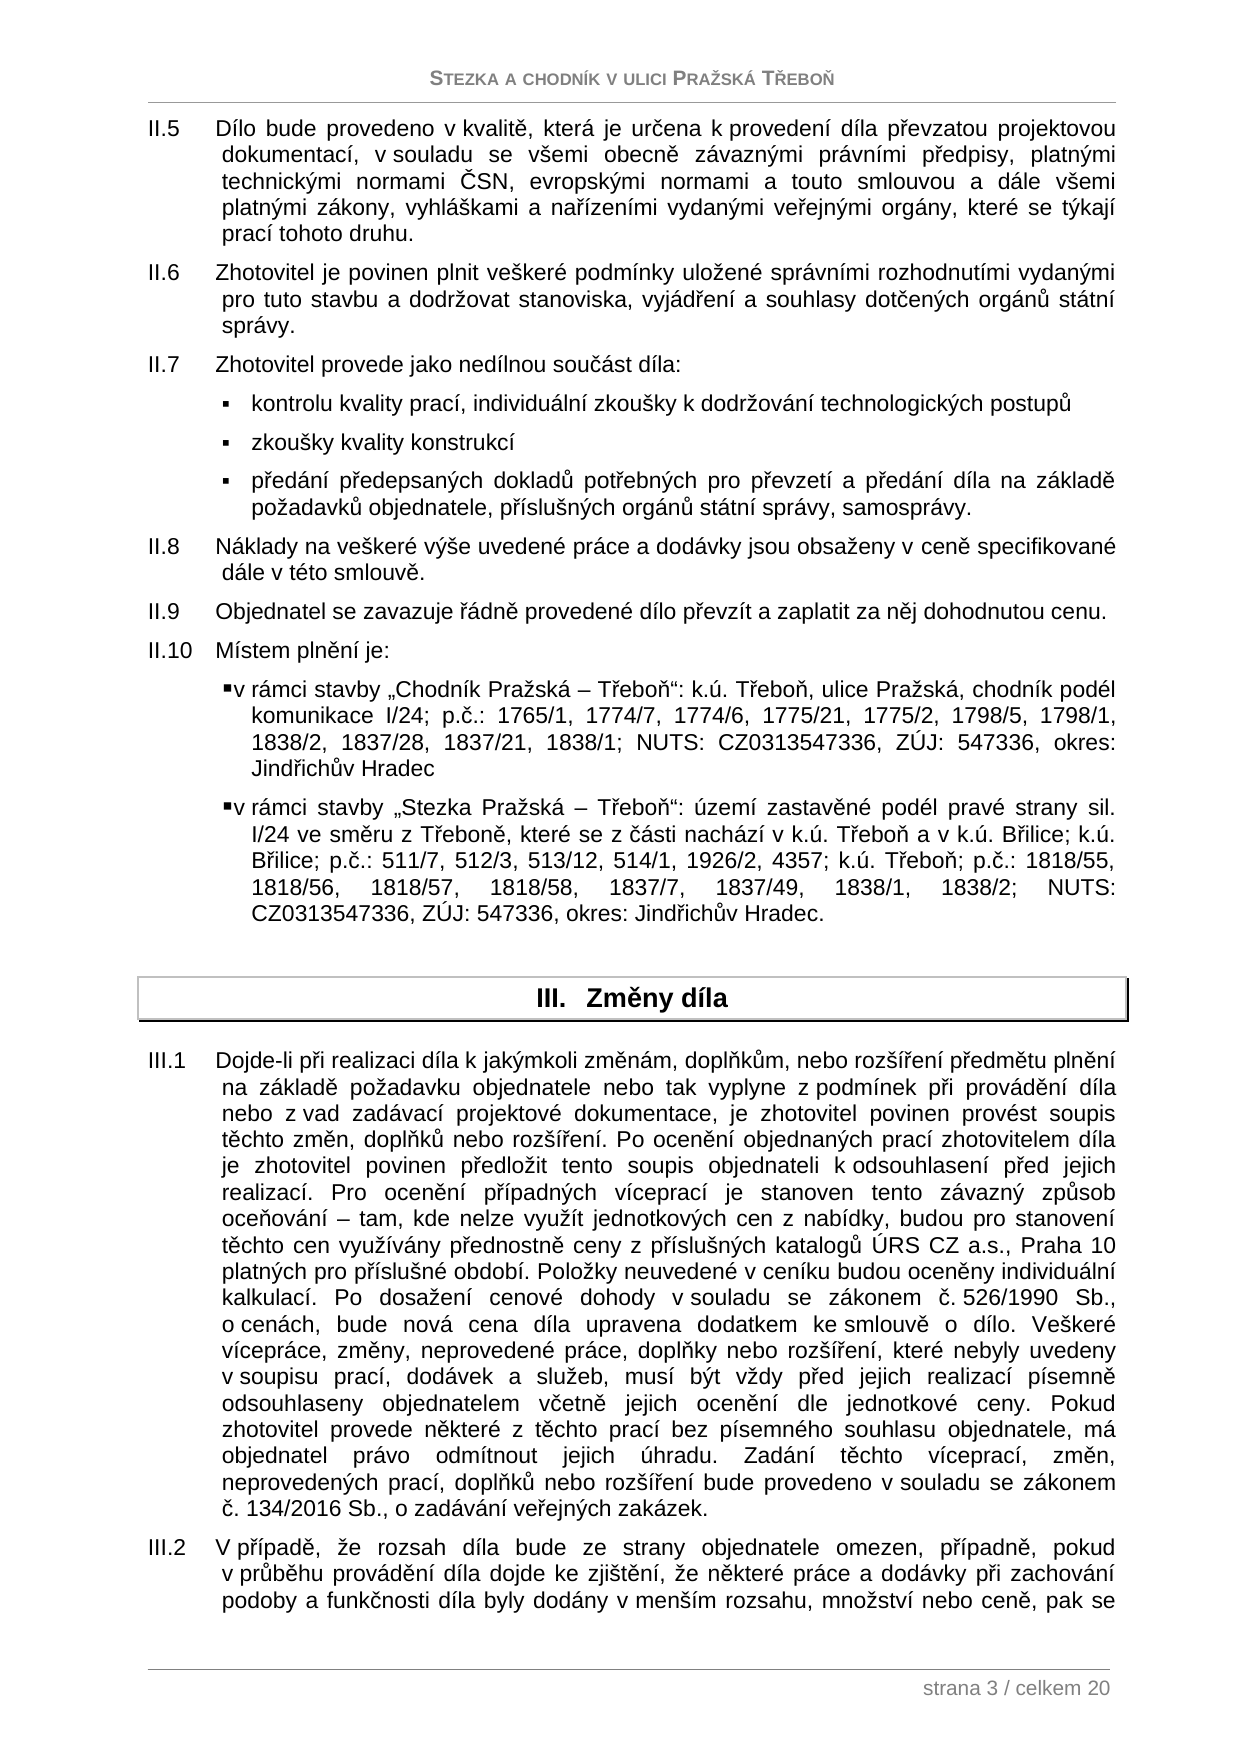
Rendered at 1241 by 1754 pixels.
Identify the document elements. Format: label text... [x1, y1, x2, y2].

list Objednatel se zavazuje řádně provedené dílo převzít a zaplatit za něj dohodnutou cenu. [148, 598, 1116, 624]
list Místem plnění je: [148, 637, 1116, 663]
list kontrolu kvality prací, individuální zkoušky k dodržování technologických postupů [222, 390, 1116, 416]
list Dílo bude provedeno v kvalitě, která je určena k provedení díla převzatou projektovou dokumentací, v souladu se všemi obecně závaznými právními předpisy, platnými technickými normami ČSN, evropskými normami a touto smlouvou a dále všemi platnými zákony, vyhláškami a nařízeními vydanými veřejnými orgány, které se týkají prací tohoto druhu. [148, 115, 1116, 247]
subtitle Změny díla [139, 978, 1125, 1018]
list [148, 1534, 1116, 1613]
list Dojde-li při realizaci díla k jakýmkoli změnám, doplňkům, nebo rozšíření předmětu plnění na základě požadavku objednatele nebo tak vyplyne z podmínek při provádění díla nebo z vad zadávací projektové dokumentace, je zhotovitel povinen provést soupis těchto změn, doplňků nebo rozšíření. Po ocenění objednaných prací zhotovitelem díla je zhotovitel povinen předložit tento soupis objednateli k odsouhlasení před jejich realizací. Pro ocenění případných víceprací je stanoven tento závazný způsob oceňování – tam, kde nelze využít jednotkových cen z nabídky, budou pro stanovení těchto cen využívány přednostně ceny z příslušných katalogů ÚRS CZ a.s., Praha 10 platných pro příslušné období. Položky neuvedené v ceníku budou oceněny individuální kalkulací. Po dosažení cenové dohody v souladu se zákonem č. 526/1990 Sb., o cenách, bude nová cena díla upravena dodatkem ke smlouvě o dílo. Veškeré vícepráce, změny, neprovedené práce, doplňky nebo rozšíření, které nebyly uvedeny v soupisu prací, dodávek a služeb, musí být vždy před jejich realizací písemně odsouhlaseny objednatelem včetně jejich ocenění dle jednotkové ceny. Pokud zhotovitel provede některé z těchto prací bez písemného souhlasu objednatele, má objednatel právo odmítnout jejich úhradu. Zadání těchto víceprací, změn, neprovedených prací, doplňků nebo rozšíření bude provedeno v souladu se zákonem č. 134/2016 Sb., o zadávání veřejných zakázek. [148, 1047, 1116, 1521]
list zkoušky kvality konstrukcí [222, 428, 1116, 455]
list Náklady na veškeré výše uvedené práce a dodávky jsou obsaženy v ceně specifikované dále v této smlouvě. [148, 533, 1116, 585]
list v rámci stavby „Chodník Pražská – Třeboň“: k.ú. Třeboň, ulice Pražská, chodník podél komunikace I/24; p.č.: 1765/1, 1774/7, 1774/6, 1775/21, 1775/2, 1798/5, 1798/1, 1838/2, 1837/28, 1837/21, 1838/1; NUTS: CZ0313547336, ZÚJ: 547336, okres: Jindřichův Hradec [222, 676, 1116, 781]
list v rámci stavby „Stezka Pražská – Třeboň“: území zastavěné podél pravé strany sil. I/24 ve směru z Třeboně, které se z části nachází v k.ú. Třeboň a v k.ú. Břilice; k.ú. Břilice; p.č.: 511/7, 512/3, 513/12, 514/1, 1926/2, 4357; k.ú. Třeboň; p.č.: 1818/55, 1818/56, 1818/57, 1818/58, 1837/7, 1837/49, 1838/1, 1838/2; NUTS: CZ0313547336, ZÚJ: 547336, okres: Jindřichův Hradec. [222, 794, 1116, 926]
list Zhotovitel provede jako nedílnou součást díla: [148, 351, 1116, 377]
list předání předepsaných dokladů potřebných pro převzetí a předání díla na základě požadavků objednatele, příslušných orgánů státní správy, samosprávy. [222, 467, 1116, 520]
list Zhotovitel je povinen plnit veškeré podmínky uložené správními rozhodnutími vydanými pro tuto stavbu a dodržovat stanoviska, vyjádření a souhlasy dotčených orgánů státní správy. [148, 259, 1116, 338]
